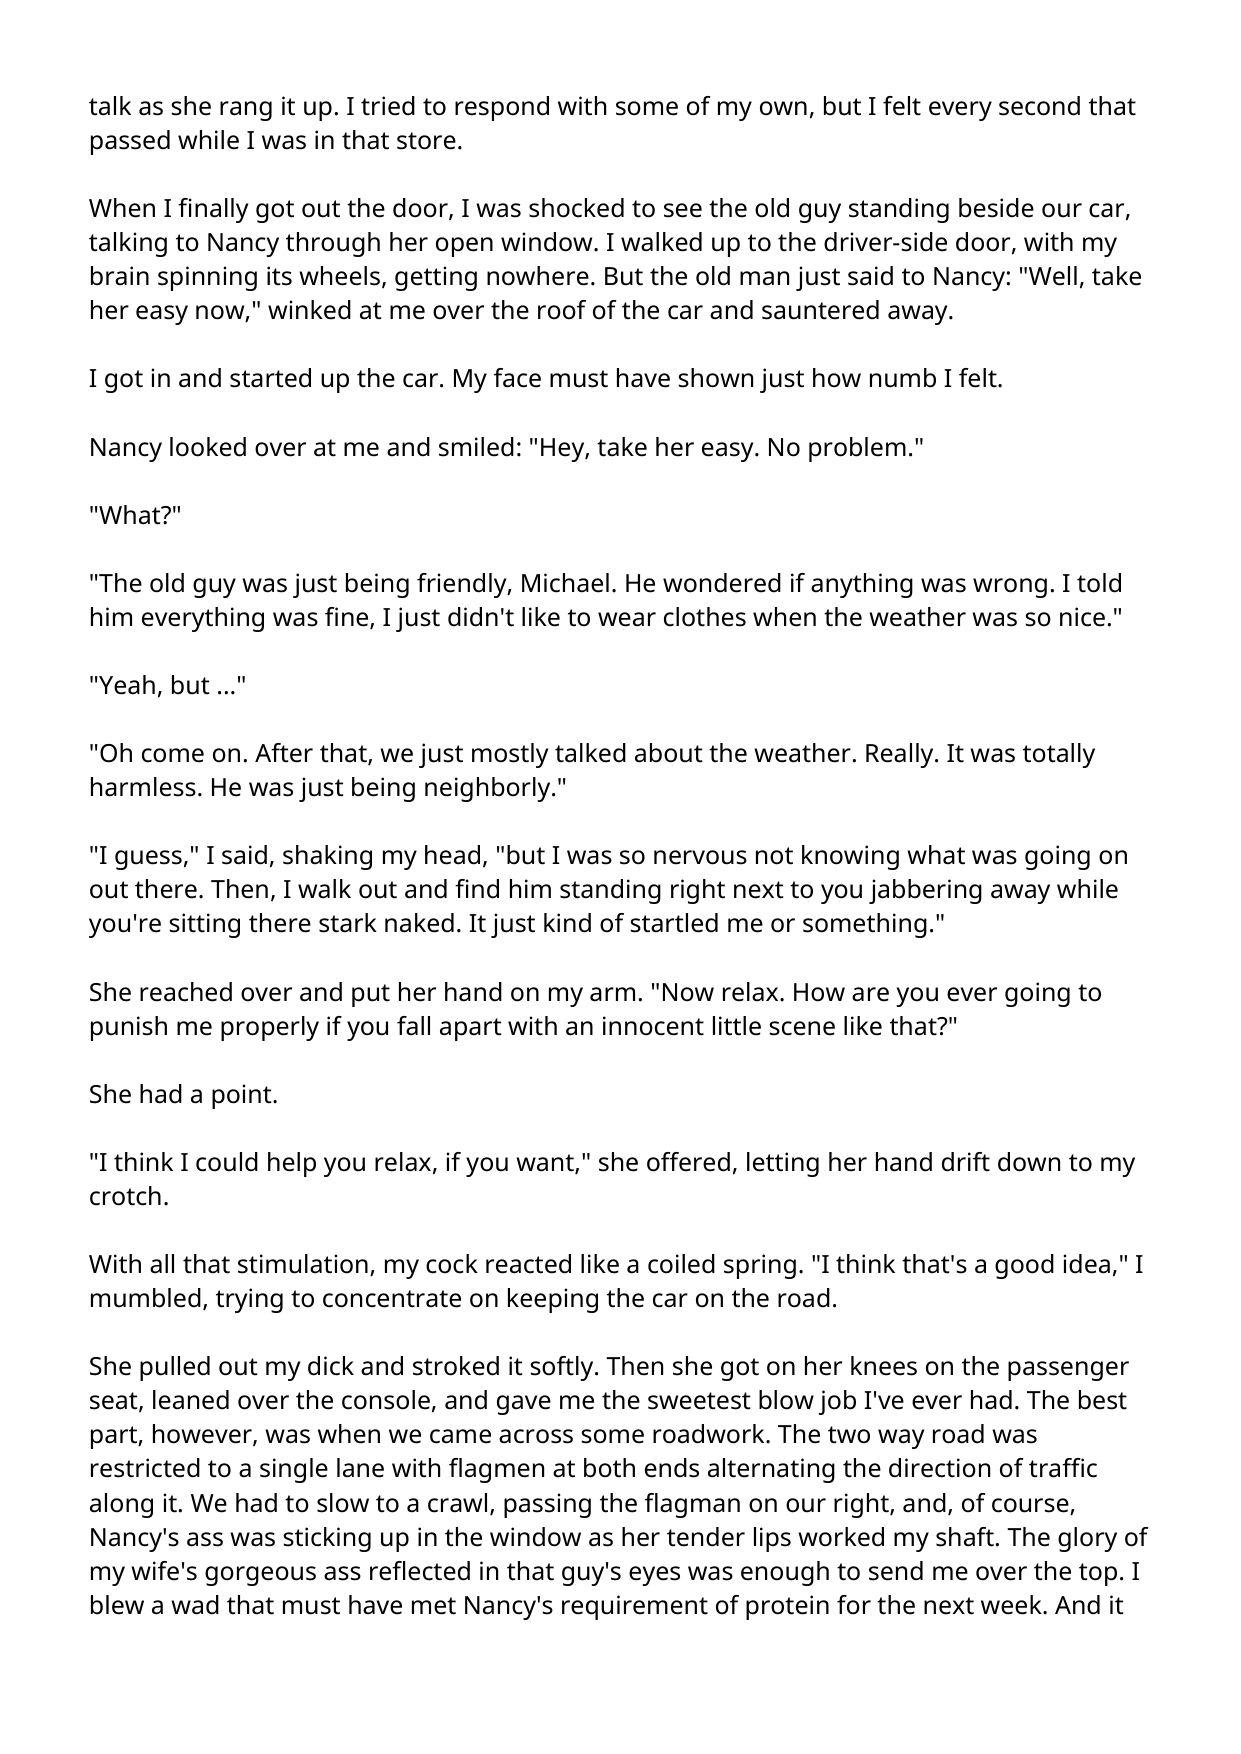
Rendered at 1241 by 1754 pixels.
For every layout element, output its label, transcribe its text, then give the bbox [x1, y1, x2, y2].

text "The old guy was just being friendly, Michael. He wondered if anything was wrong. I told him everything was fine, I just didn't like to wear clothes when the weather was so nice." [89, 566, 1152, 634]
text "Oh come on. After that, we just mostly talked about the weather. Really. It was totally harmless. He was just being neighborly." [89, 736, 1152, 804]
text "What?" [89, 497, 1152, 531]
text I got in and started up the car. My face must have shown just how numb I felt. [89, 361, 1152, 395]
text Nancy looked over at me and smiled: "Hey, take her easy. No problem." [89, 429, 1152, 463]
text "I think I could help you relax, if you want," she offered, letting her hand drift down to my crotch. [89, 1144, 1152, 1213]
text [89, 89, 1152, 157]
text When I finally got out the door, I was shocked to see the old guy standing beside our car, talking to Nancy through her open window. I walked up to the driver-side door, with my brain spinning its wheels, getting nowhere. But the old man just said to Nancy: "Well, take her easy now," winked at me over the roof of the car and sauntered away. [89, 191, 1152, 327]
text She reached over and put her hand on my arm. "Now relax. How are you ever going to punish me properly if you fall apart with an innocent little scene like that?" [89, 974, 1152, 1042]
text She had a point. [89, 1076, 1152, 1111]
text "Yeah, but ..." [89, 668, 1152, 702]
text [89, 1349, 1152, 1621]
text "I guess," I said, shaking my head, "but I was so nervous not knowing what was going on out there. Then, I walk out and find him standing right next to you jabbering away while you're sitting there stark naked. It just kind of startled me or something." [89, 838, 1152, 940]
text With all that stimulation, my cock reacted like a coiled spring. "I think that's a good idea," I mumbled, trying to concentrate on keeping the car on the road. [89, 1247, 1152, 1315]
